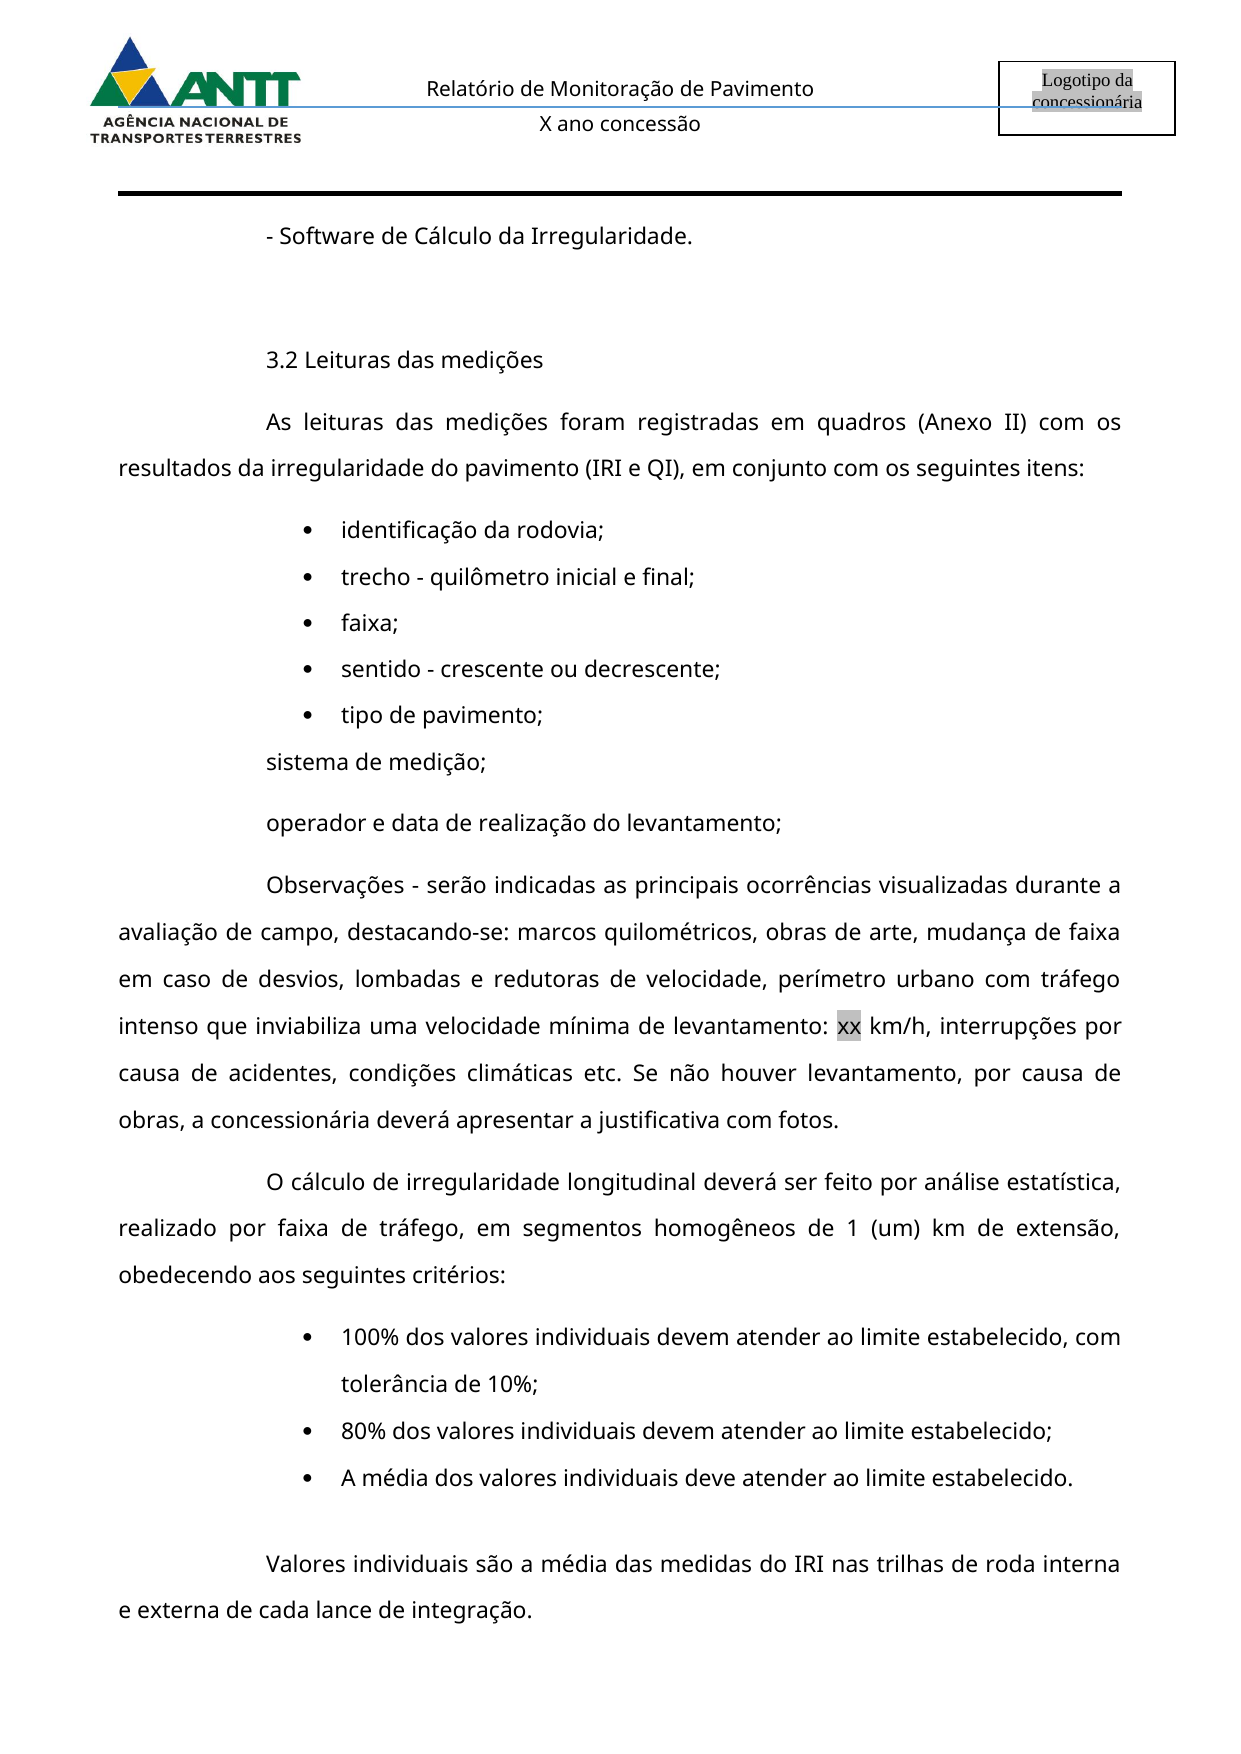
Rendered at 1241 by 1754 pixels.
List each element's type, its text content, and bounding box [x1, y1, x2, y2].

text - Software de Cálculo da Irregularidade. [118, 220, 1122, 251]
list sentido - crescente ou decrescente; [303, 653, 1122, 684]
text 3.2 Leituras das medições [118, 343, 1122, 375]
list 100% dos valores individuais devem atender ao limite estabelecido, com tolerância de 10%; [303, 1321, 1122, 1399]
list trecho - quilômetro inicial e final; [303, 560, 1122, 592]
list 80% dos valores individuais devem atender ao limite estabelecido; [303, 1415, 1122, 1446]
text Observações - serão indicadas as principais ocorrências visualizadas durante a avaliação de campo, destacando-se: marcos quilométricos, obras de arte, mudança de faixa em caso de desvios, lombadas e redutoras de velocidade, perímetro urbano com tráfego intenso que inviabiliza uma velocidade mínima de levantamento: xx km/h, interrupções por causa de acidentes, condições climáticas etc. Se não houver levantamento, por causa de obras, a concessionária deverá apresentar a justificativa com fotos. [118, 869, 1122, 1135]
text Valores individuais são a média das medidas do IRI nas trilhas de roda interna e externa de cada lance de integração. [118, 1547, 1122, 1626]
list identificação da rodovia; [303, 514, 1122, 545]
list A média dos valores individuais deve atender ao limite estabelecido. [303, 1462, 1122, 1493]
text O cálculo de irregularidade longitudinal deverá ser feito por análise estatística, realizado por faixa de tráfego, em segmentos homogêneos de 1 (um) km de extensão, obedecendo aos seguintes critérios: [118, 1165, 1122, 1290]
text sistema de medição; [118, 745, 1122, 777]
list faixa; [303, 607, 1122, 638]
text operador e data de realização do levantamento; [118, 807, 1122, 838]
text As leituras das medições foram registradas em quadros (Anexo II) com os resultados da irregularidade do pavimento (IRI e QI), em conjunto com os seguintes itens: [118, 405, 1122, 483]
list tipo de pavimento; [303, 699, 1122, 730]
picture [86, 33, 305, 148]
